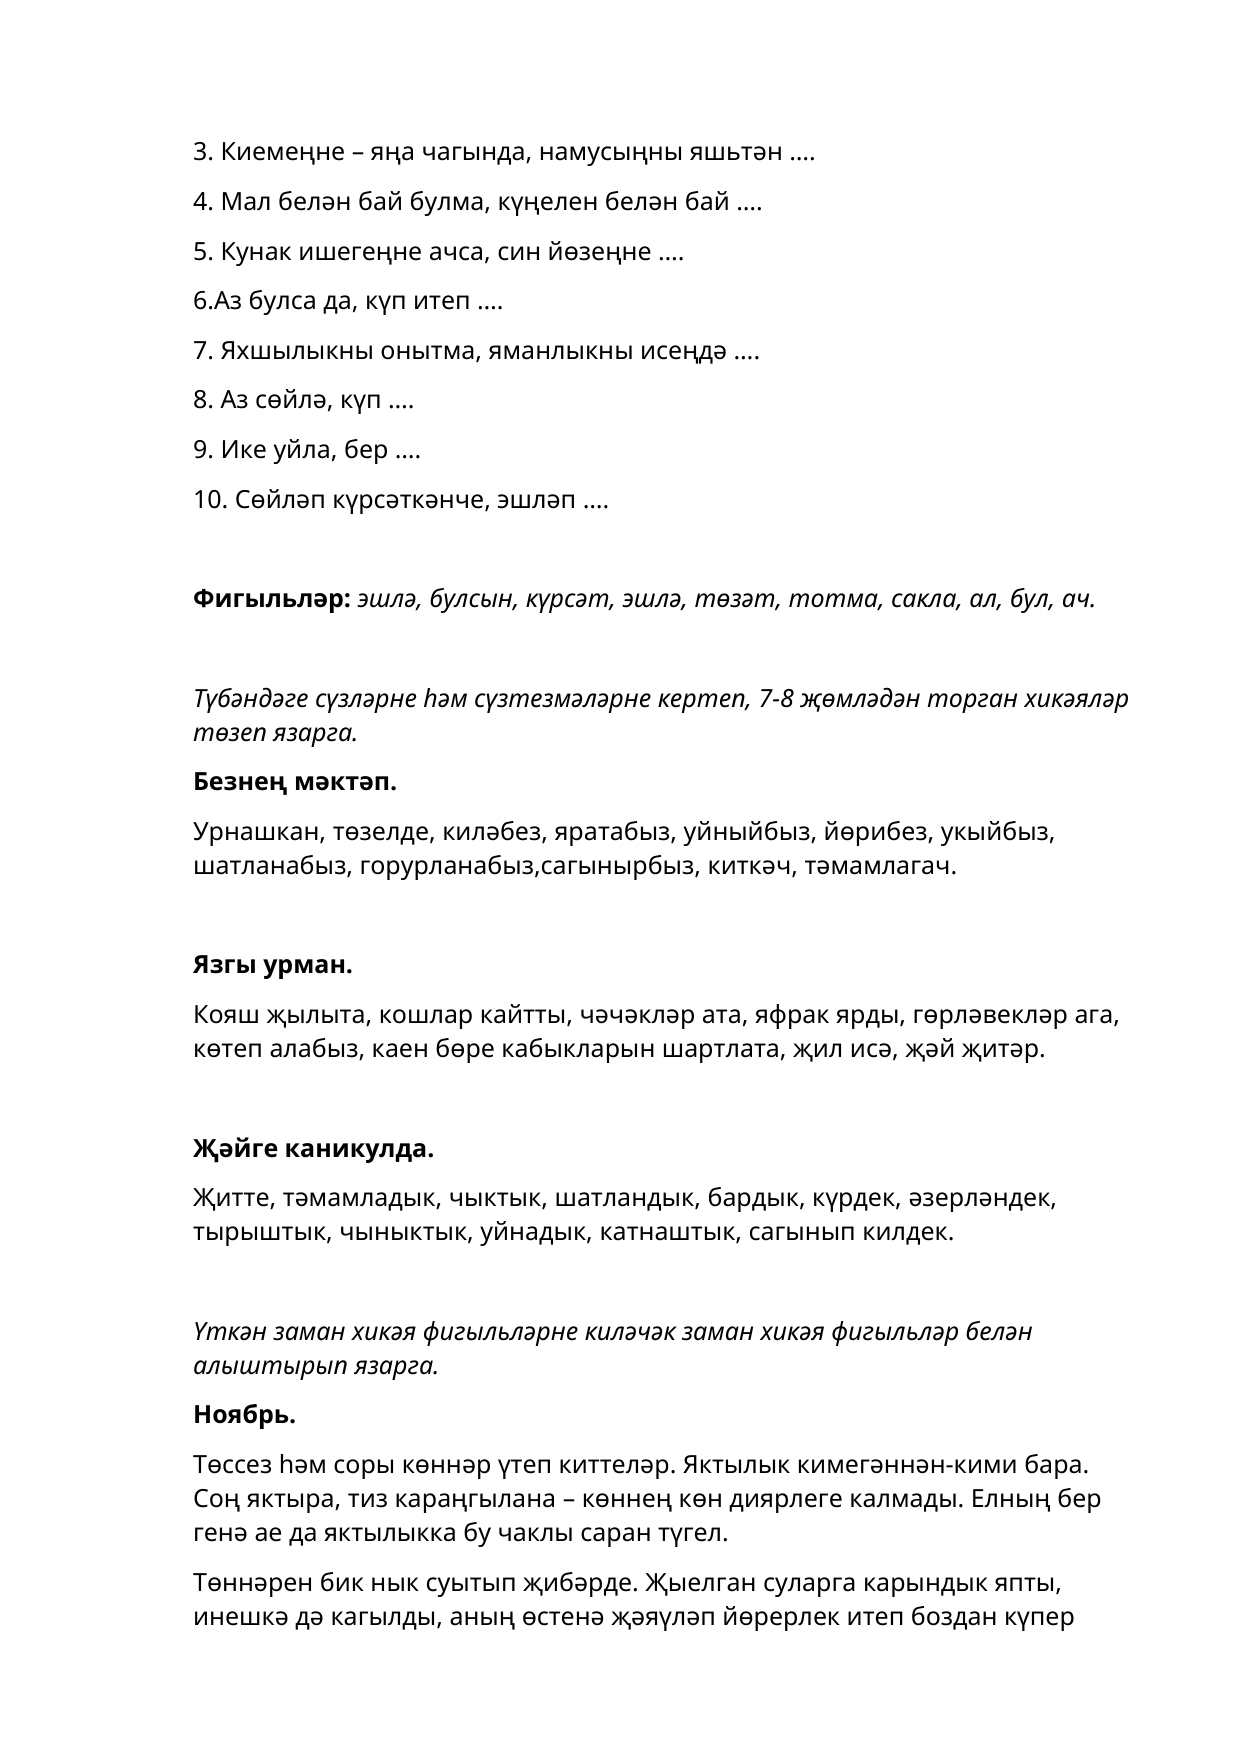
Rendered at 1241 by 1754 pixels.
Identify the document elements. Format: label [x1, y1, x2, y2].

table_header [177, 118, 1152, 1633]
